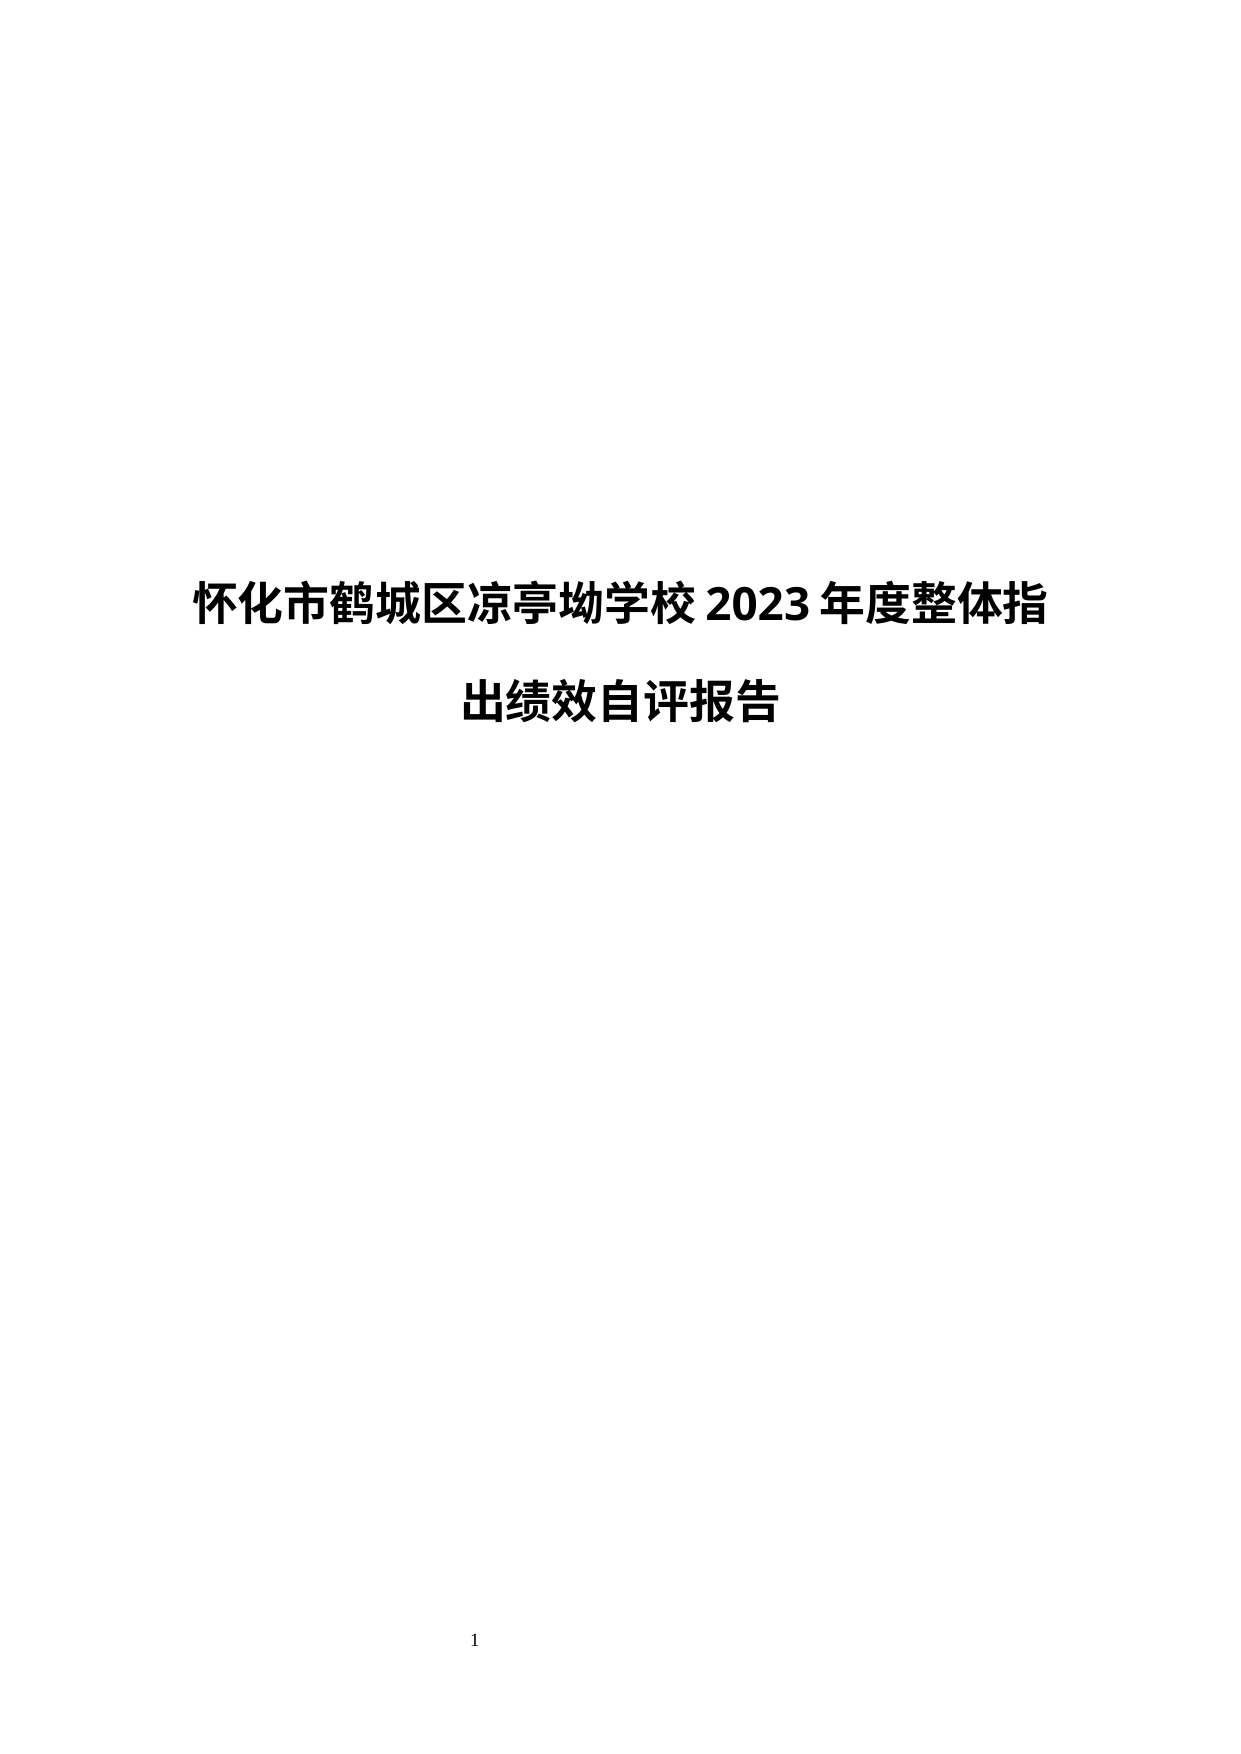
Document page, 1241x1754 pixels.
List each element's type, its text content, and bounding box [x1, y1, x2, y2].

text 怀化市鹤城区凉亭坳学校2023年度整体指出绩效自评报告 [185, 552, 1055, 747]
